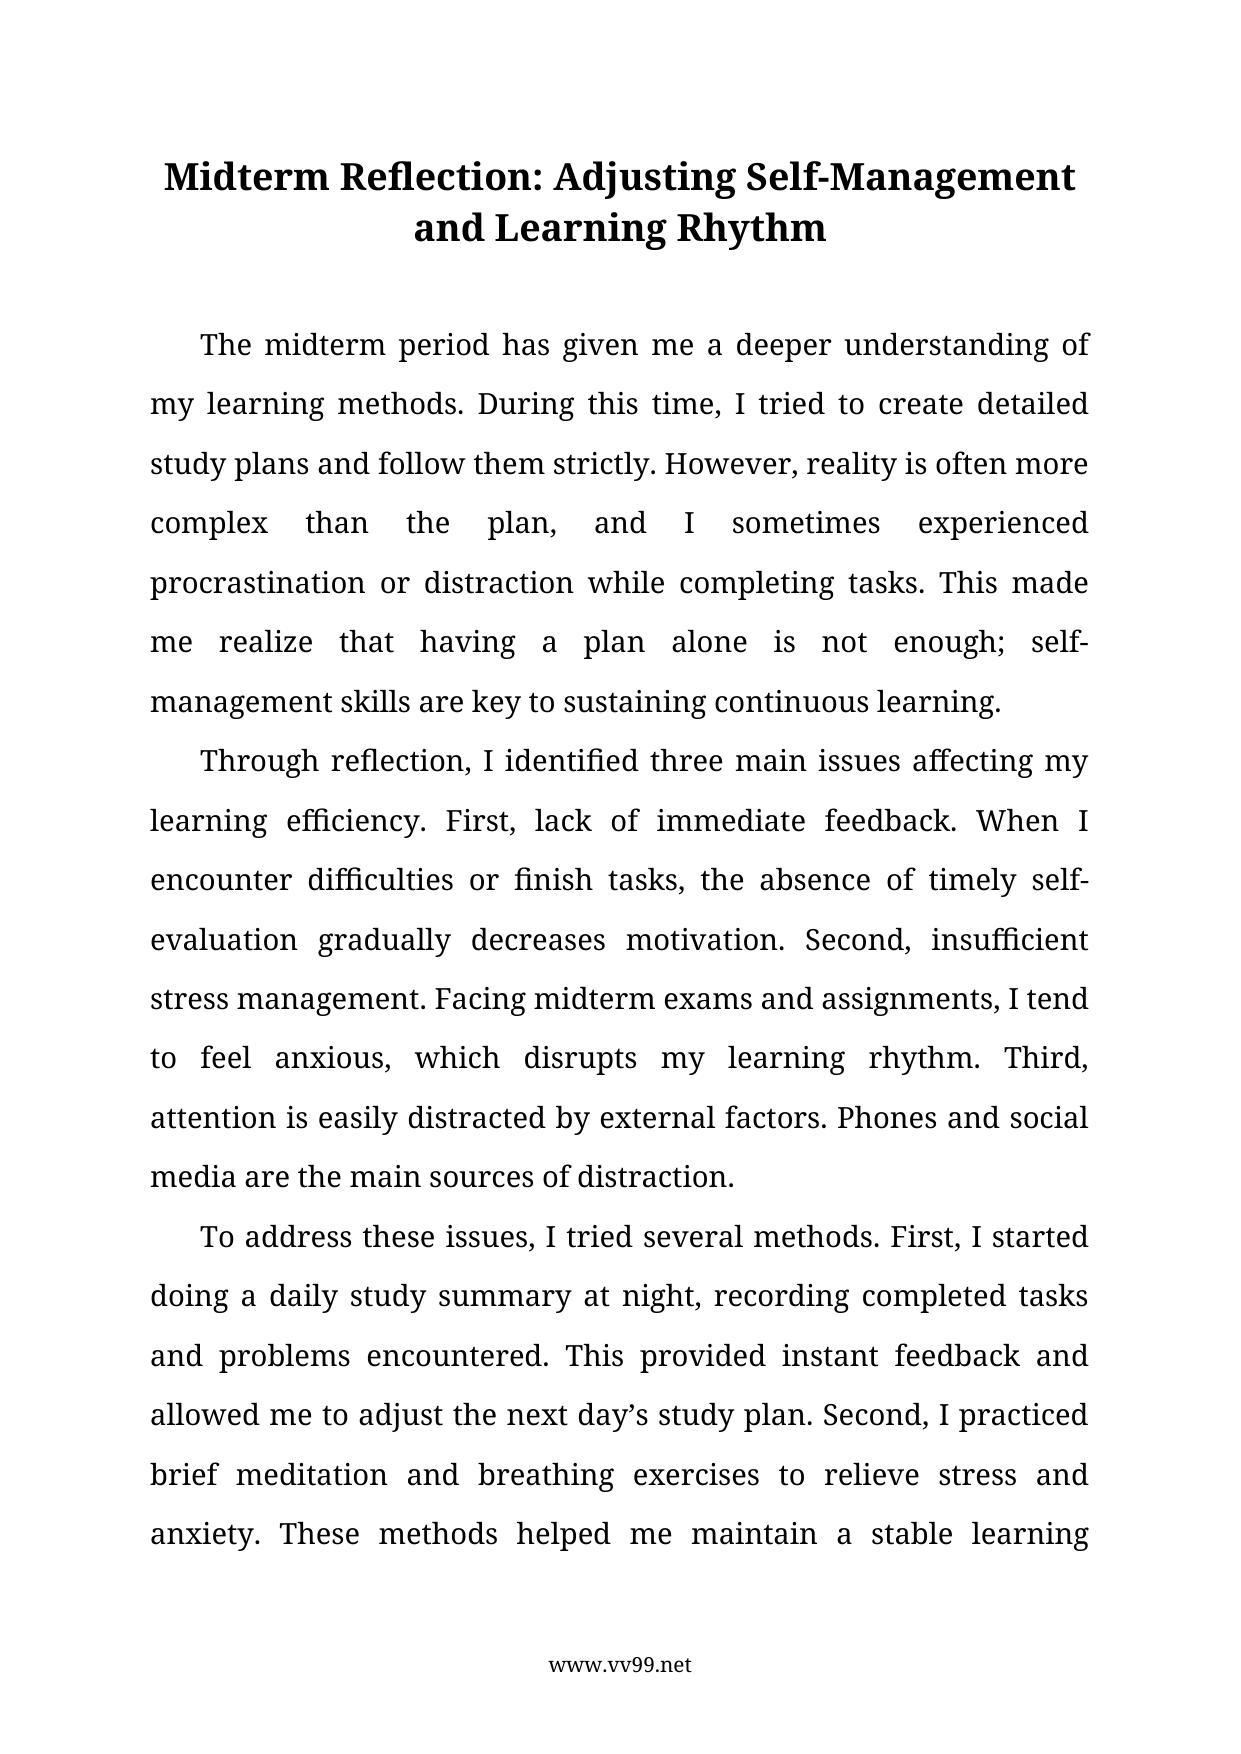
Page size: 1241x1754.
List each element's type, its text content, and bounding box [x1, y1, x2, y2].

subtitle Midterm Reflection: Adjusting Self-Management and Learning Rhythm [150, 150, 1090, 252]
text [150, 1216, 1090, 1553]
text The midterm period has given me a deeper understanding of my learning methods. During this time, I tried to create detailed study plans and follow them strictly. However, reality is often more complex than the plan, and I sometimes experienced procrastination or distraction while completing tasks. This made me realize that having a plan alone is not enough; self-management skills are key to sustaining continuous learning. [150, 324, 1090, 721]
text Through reflection, I identified three main issues affecting my learning efficiency. First, lack of immediate feedback. When I encounter difficulties or finish tasks, the absence of timely self-evaluation gradually decreases motivation. Second, insufficient stress management. Facing midterm exams and assignments, I tend to feel anxious, which disrupts my learning rhythm. Third, attention is easily distracted by external factors. Phones and social media are the main sources of distraction. [150, 740, 1090, 1196]
